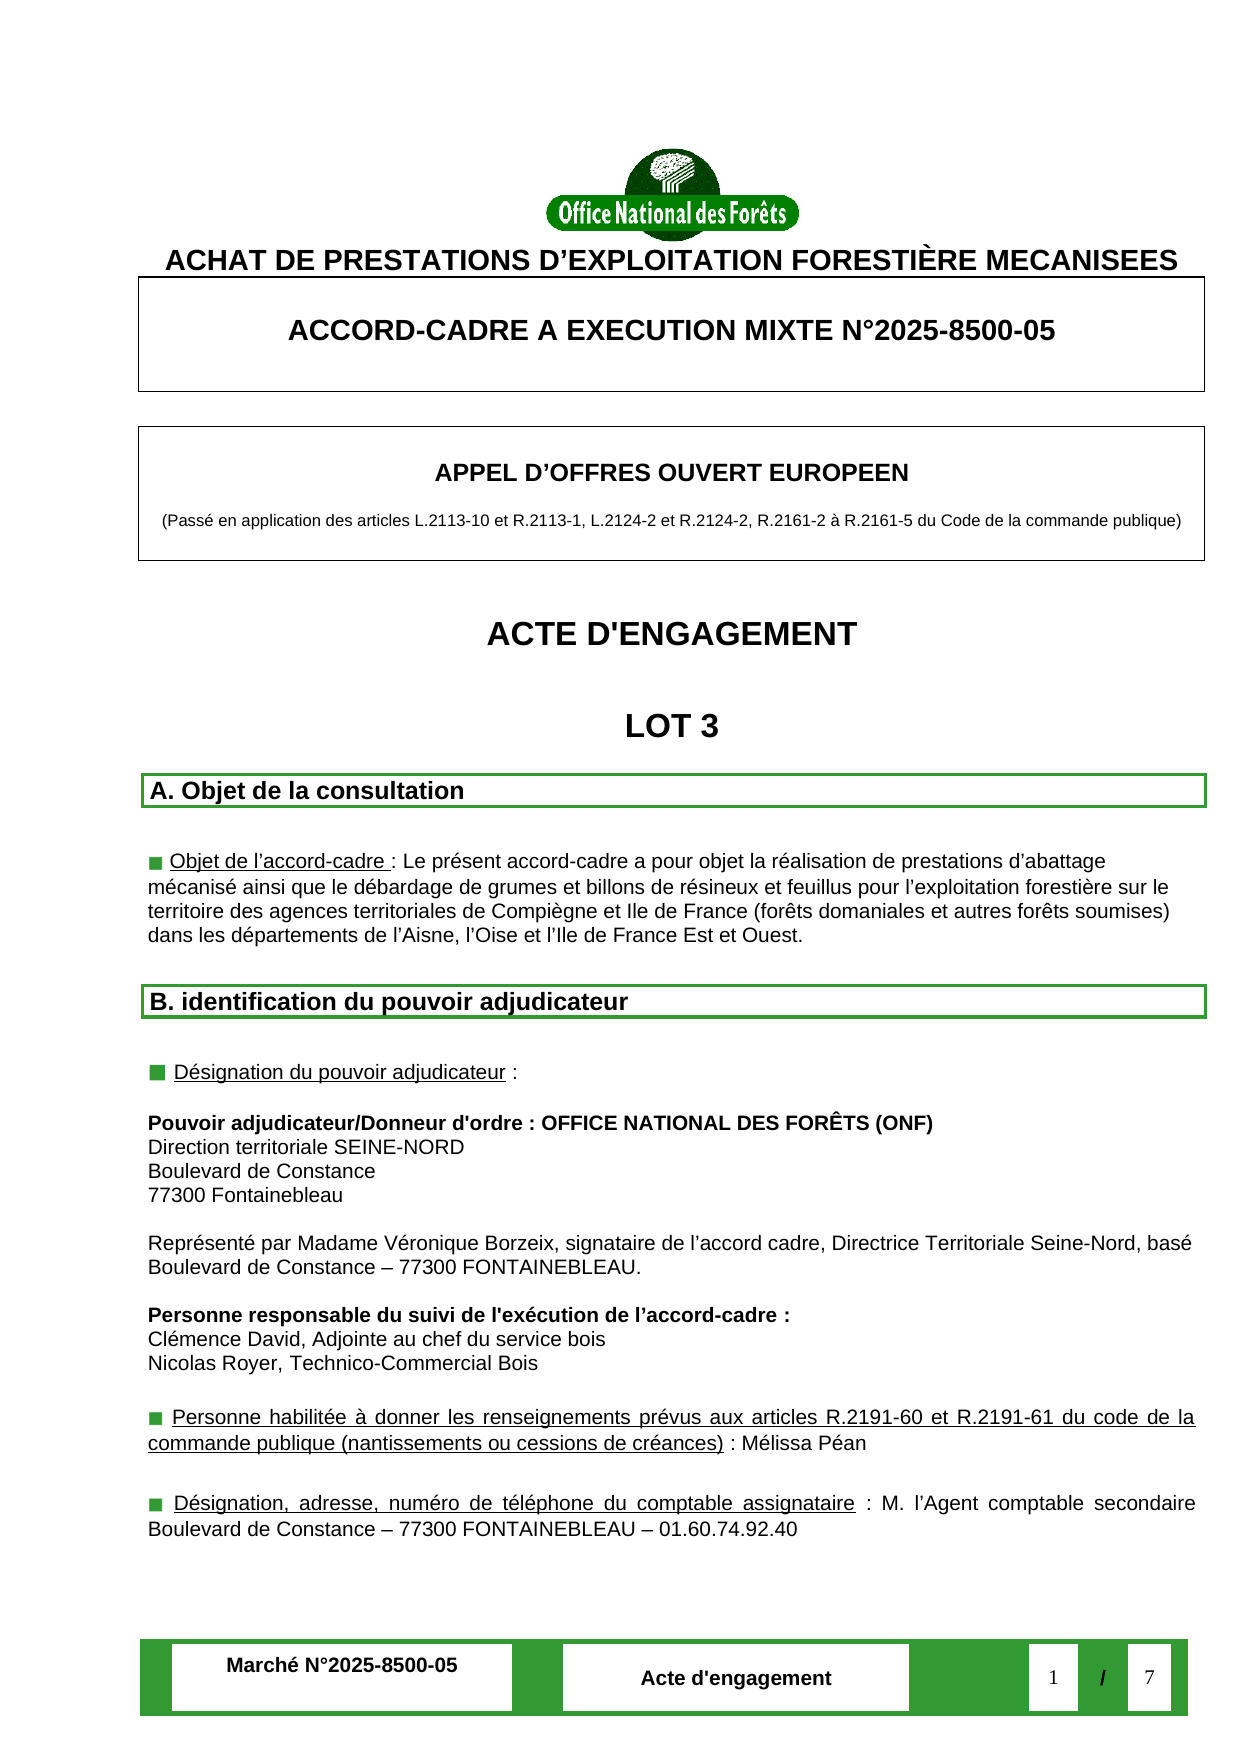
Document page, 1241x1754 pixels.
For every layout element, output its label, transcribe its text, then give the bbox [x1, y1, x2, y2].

text Nicolas Royer, Technico-Commercial Bois [148, 1351, 1196, 1374]
text Désignation, adresse, numéro de téléphone du comptable assignataire : M. l’Agent comptable secondaire Boulevard de Constance – 77300 FONTAINEBLEAU – 01.60.74.92.40 [148, 1491, 1196, 1541]
text Personne habilitée à donner les renseignements prévus aux articles R.2191-60 et R.2191-61 du code de la commande publique (nantissements ou cessions de créances) : Mélissa Péan [148, 1405, 1196, 1454]
table_header A. Objet de la consultation [144, 776, 1204, 805]
picture [544, 147, 800, 243]
text Direction territoriale SEINE-NORD [148, 1135, 1196, 1159]
text ACTE D'ENGAGEMENT [148, 561, 1196, 653]
text (Passé en application des articles L.2113-10 et R.2113-1, L.2124-2 et R.2124-2, R.2161-2 à R.2161-5 du Code de la commande publique) [148, 510, 1196, 529]
text Pouvoir adjudicateur/Donneur d'ordre : OFFICE NATIONAL DES FORÊTS (ONF) [148, 1111, 1196, 1135]
text 77300 Fontainebleau [148, 1183, 1196, 1207]
text ACCORD-CADRE A EXECUTION MIXTE N°2025-8500-05 [148, 313, 1196, 347]
text LOT 3 [148, 653, 1196, 744]
text Objet de l’accord-cadre : Le présent accord-cadre a pour objet la réalisation de prestations d’abattage mécanisé ainsi que le débardage de grumes et billons de résineux et feuillus pour l’exploitation forestière sur le territoire des agences territoriales de Compiègne et Ile de France (forêts domaniales et autres forêts soumises) dans les départements de l’Aisne, l’Oise et l’Ile de France Est et Ouest. [148, 849, 1196, 947]
text APPEL D’OFFRES OUVERT EUROPEEN [148, 458, 1196, 486]
text Boulevard de Constance [148, 1159, 1196, 1183]
text ACHAT DE PRESTATIONS D’EXPLOITATION FORESTIÈRE MECANISEES [148, 243, 1196, 276]
table_header B. identification du pouvoir adjudicateur [144, 987, 1204, 1015]
text Clémence David, Adjointe au chef du service bois [148, 1327, 1196, 1351]
text Désignation du pouvoir adjudicateur : [148, 1060, 1196, 1087]
text Personne responsable du suivi de l'exécution de l’accord-cadre : [148, 1303, 1196, 1327]
text Représenté par Madame Véronique Borzeix, signataire de l’accord cadre, Directrice Territoriale Seine-Nord, basé Boulevard de Constance – 77300 FONTAINEBLEAU. [148, 1231, 1196, 1279]
